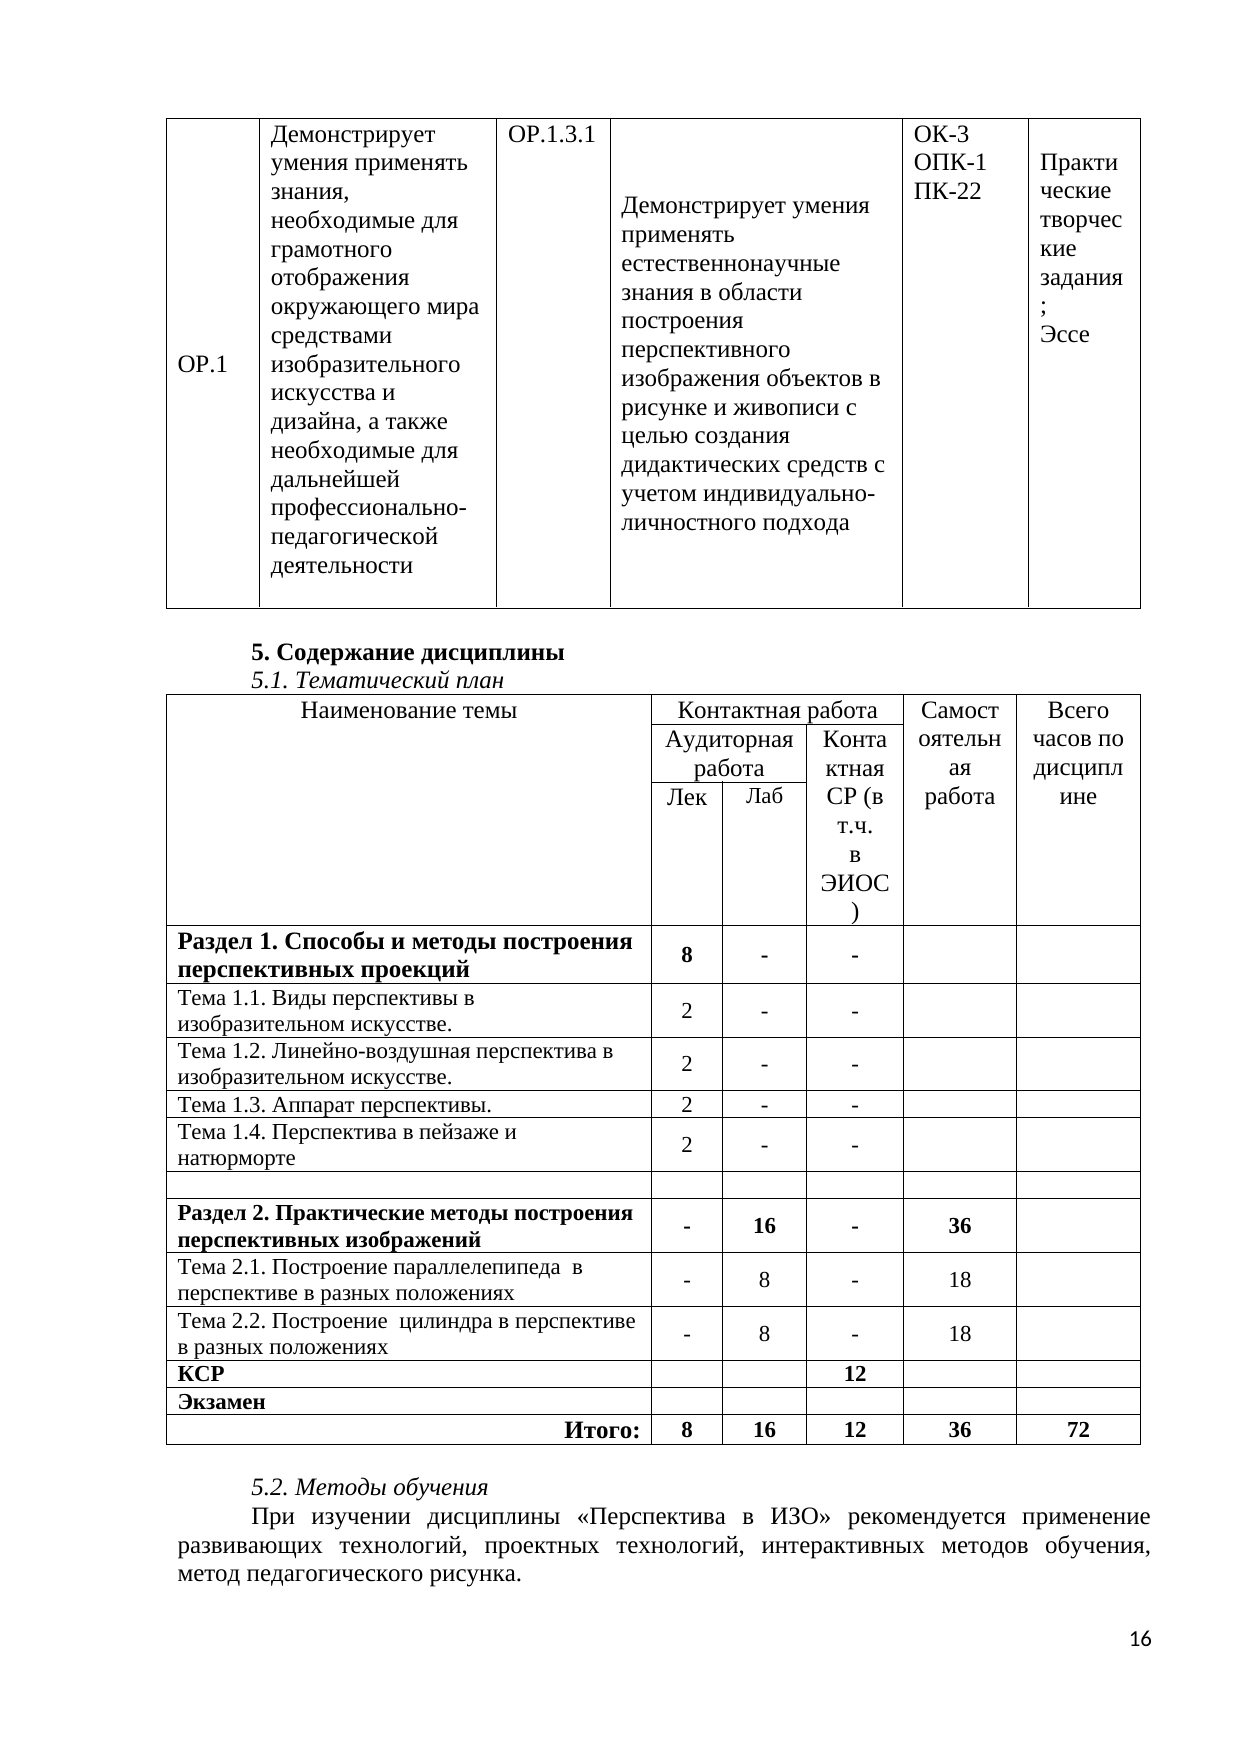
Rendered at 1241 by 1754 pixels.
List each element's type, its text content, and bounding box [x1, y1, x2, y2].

table_cell Тема 1.4. Перспектива в пейзаже и натюрморте [167, 1118, 651, 1171]
table_cell 12 [807, 1415, 903, 1444]
table_cell 2 [652, 1091, 722, 1117]
table_cell - [807, 1118, 903, 1171]
table_cell [1017, 984, 1140, 1036]
table_cell - [807, 984, 903, 1036]
table_cell - [723, 984, 806, 1036]
table_cell [167, 1172, 651, 1198]
table_cell Раздел 2. Практические методы построения перспективных изображений [167, 1199, 651, 1252]
table_header Самостоятельная работа [904, 695, 1016, 925]
table_cell - [807, 1253, 903, 1306]
table_cell 36 [904, 1199, 1016, 1252]
table_cell - [652, 1199, 722, 1252]
table_cell [904, 1118, 1016, 1171]
table_cell Аудиторная работа [652, 725, 806, 781]
table_cell 2 [652, 984, 722, 1036]
table_cell [904, 1388, 1016, 1414]
table_cell - [807, 1199, 903, 1252]
table_cell [1017, 1361, 1140, 1387]
table_cell [904, 1038, 1016, 1090]
table_cell [1017, 1307, 1140, 1359]
table_cell Тема 1.2. Линейно-воздушная перспектива в изобразительном искусстве. [167, 1038, 651, 1090]
table_cell [723, 1388, 806, 1414]
table_cell Лаб [723, 783, 806, 925]
text При изучении дисциплины «Перспектива в ИЗО» рекомендуется применение развивающих технологий, проектных технологий, интерактивных методов обучения, метод педагогического рисунка. [177, 1501, 1152, 1587]
table_cell Раздел 1. Способы и методы построения перспективных проекций [167, 926, 651, 983]
table_cell - [807, 926, 903, 983]
table_cell - [723, 926, 806, 983]
table_cell - [807, 1307, 903, 1359]
table_cell 8 [652, 1415, 722, 1444]
text 5.2. Методы обучения [177, 1472, 1152, 1501]
table_cell - [807, 1091, 903, 1117]
table_header Наименование темы [167, 695, 651, 925]
table_cell [652, 1388, 722, 1414]
table_cell - [652, 1307, 722, 1359]
table_cell Контактная СР (в т.ч. в ЭИОС) [807, 725, 903, 925]
table_cell 18 [904, 1253, 1016, 1306]
table_cell ОК-3 ОПК-1 ПК-22 [903, 119, 1028, 607]
table_cell [652, 1361, 722, 1387]
table_cell Тема 1.1. Виды перспективы в изобразительном искусстве. [167, 984, 651, 1036]
table_cell 2 [652, 1118, 722, 1171]
table_cell 8 [652, 926, 722, 983]
table_cell КСР [167, 1361, 651, 1387]
table_cell - [723, 1038, 806, 1090]
table_cell Демонстрирует умения применять знания, необходимые для грамотного отображения окружающего мира средствами изобразительного искусства и дизайна, а также необходимые для дальнейшей профессионально-педагогической деятельности [260, 119, 496, 607]
table_cell [1017, 1388, 1140, 1414]
table_cell [723, 1361, 806, 1387]
table_cell [904, 1172, 1016, 1198]
table_cell [1017, 1253, 1140, 1306]
table_cell [1017, 926, 1140, 983]
table_cell [1017, 1199, 1140, 1252]
table_cell ОР.1.3.1 [497, 119, 610, 607]
table_cell 16 [723, 1199, 806, 1252]
table_cell [904, 1361, 1016, 1387]
table_cell 16 [723, 1415, 806, 1444]
table_cell Демонстрирует умения применять естественнонаучные знания в области построения перспективного изображения объектов в рисунке и живописи с целью создания дидактических средств с учетом индивидуально-личностного подхода [611, 119, 902, 607]
table_cell Практические творческие задания; Эссе [1029, 119, 1140, 607]
table_cell Тема 2.2. Построение цилиндра в перспективе в разных положениях [167, 1307, 651, 1359]
table_cell [904, 1091, 1016, 1117]
table_cell [904, 984, 1016, 1036]
table_cell - [652, 1253, 722, 1306]
table_cell [1017, 1091, 1140, 1117]
table_cell - [723, 1091, 806, 1117]
table_cell [904, 926, 1016, 983]
table_header Контактная работа [652, 695, 903, 723]
table_cell 8 [723, 1307, 806, 1359]
text 5. Содержание дисциплины [177, 637, 1152, 665]
text 5.1. Тематический план [177, 665, 1152, 694]
table_cell [1017, 1038, 1140, 1090]
table_cell ОР.1 [167, 119, 259, 607]
table_header Всего часов по дисциплине [1017, 695, 1140, 925]
table_cell [807, 1172, 903, 1198]
table_cell 18 [904, 1307, 1016, 1359]
table_cell - [723, 1118, 806, 1171]
table_cell [807, 1388, 903, 1414]
table_cell [1017, 1172, 1140, 1198]
table_cell 72 [1017, 1415, 1140, 1444]
table_cell [723, 1172, 806, 1198]
table_cell 36 [904, 1415, 1016, 1444]
table_cell 12 [807, 1361, 903, 1387]
table_cell 8 [723, 1253, 806, 1306]
table_cell Тема 2.1. Построение параллелепипеда в перспективе в разных положениях [167, 1253, 651, 1306]
table_cell 2 [652, 1038, 722, 1090]
table_cell [652, 1172, 722, 1198]
table_cell Итого: [167, 1415, 651, 1444]
table_cell Экзамен [167, 1388, 651, 1414]
table_cell Тема 1.3. Аппарат перспективы. [167, 1091, 651, 1117]
table_cell - [807, 1038, 903, 1090]
table_cell Лек [652, 783, 722, 925]
table_cell [1017, 1118, 1140, 1171]
